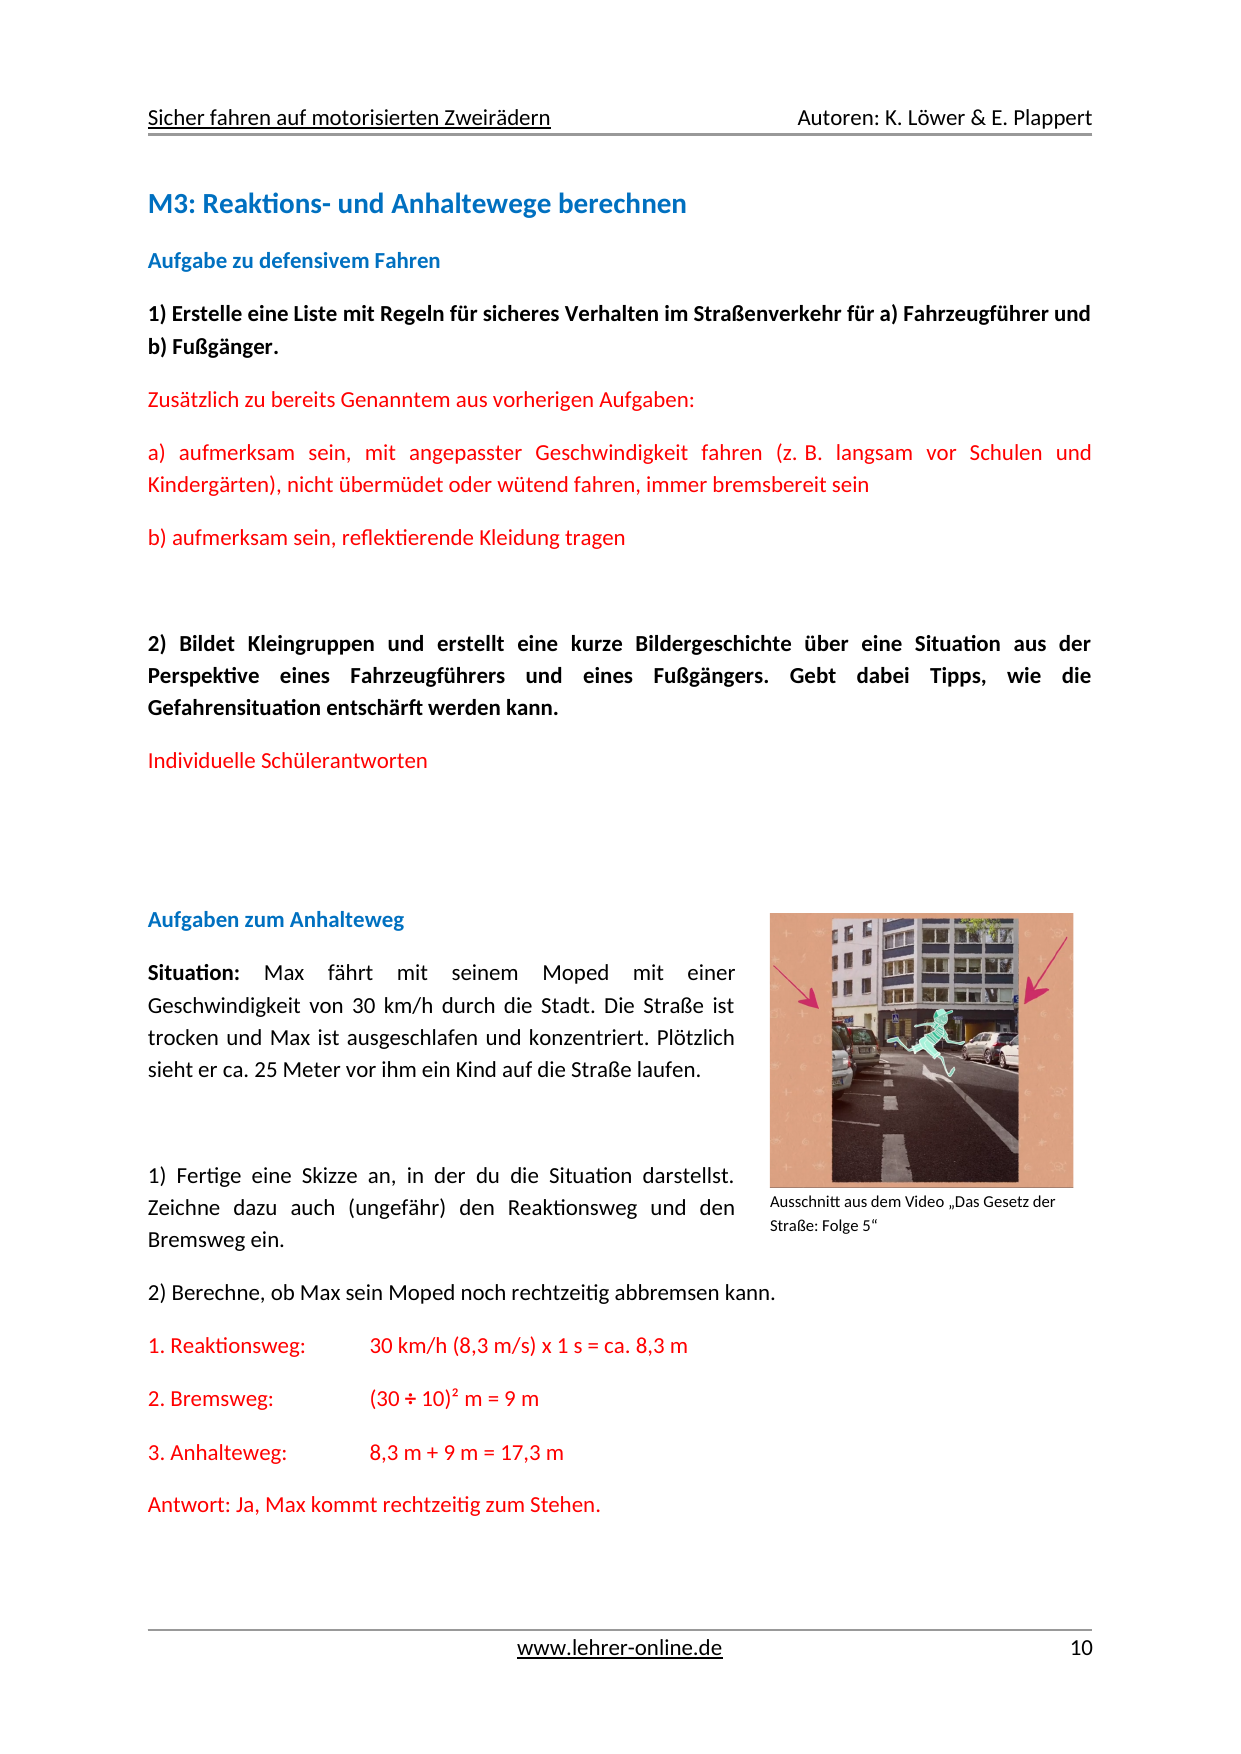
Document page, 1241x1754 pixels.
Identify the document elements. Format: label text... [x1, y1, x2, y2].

text 3. Anhalteweg: 8,3 m + 9 m = 17,3 m [148, 1438, 1092, 1466]
text Aufgabe zu defensivem Fahren [148, 247, 1092, 274]
text Individuelle Schülerantworten [148, 746, 1092, 774]
text b) aufmerksam sein, reflektierende Kleidung tragen [148, 523, 1092, 551]
picture [769, 913, 1074, 1188]
text 2) Berechne, ob Max sein Moped noch rechtzeitig abbremsen kann. [148, 1278, 1092, 1307]
text Antwort: Ja, Max kommt rechtzeitig zum Stehen. [148, 1491, 1092, 1519]
text 2) Bildet Kleingruppen und erstellt eine kurze Bildergeschichte über eine Situation aus der Perspektive eines Fahrzeugführers und eines Fußgängers. Gebt dabei Tipps, wie die Gefahrensituation entschärft werden kann. [148, 629, 1092, 721]
text 1) Fertige eine Skizze an, in der du die Situation darstellst. Zeichne dazu auch (ungefähr) den Reaktionsweg und den Bremsweg ein. [148, 1161, 1092, 1253]
text Zusätzlich zu bereits Genanntem aus vorherigen Aufgaben: [148, 385, 1092, 413]
text 1. Reaktionsweg: 30 km/h (8,3 m/s) x 1 s = ca. 8,3 m [148, 1332, 1092, 1359]
text Situation: Max fährt mit seinem Moped mit einer Geschwindigkeit von 30 km/h durch die Stadt. Die Straße ist trocken und Max ist ausgeschlafen und konzentriert. Plötzlich sieht er ca. 25 Meter vor ihm ein Kind auf die Straße laufen. [148, 958, 754, 1083]
text M3: Reaktions- und Anhaltewege berechnen [148, 185, 1092, 220]
text 2. Bremsweg: (30 ÷ 10)² m = 9 m [148, 1384, 1092, 1413]
text 1) Erstelle eine Liste mit Regeln für sicheres Verhalten im Straßenverkehr für a) Fahrzeugführer und b) Fußgänger. [148, 299, 1092, 360]
text Aufgaben zum Anhalteweg [148, 906, 754, 933]
text a) aufmerksam sein, mit angepasster Geschwindigkeit fahren (z. B. langsam vor Schulen und Kindergärten), nicht übermüdet oder wütend fahren, immer bremsbereit sein [148, 438, 1092, 498]
